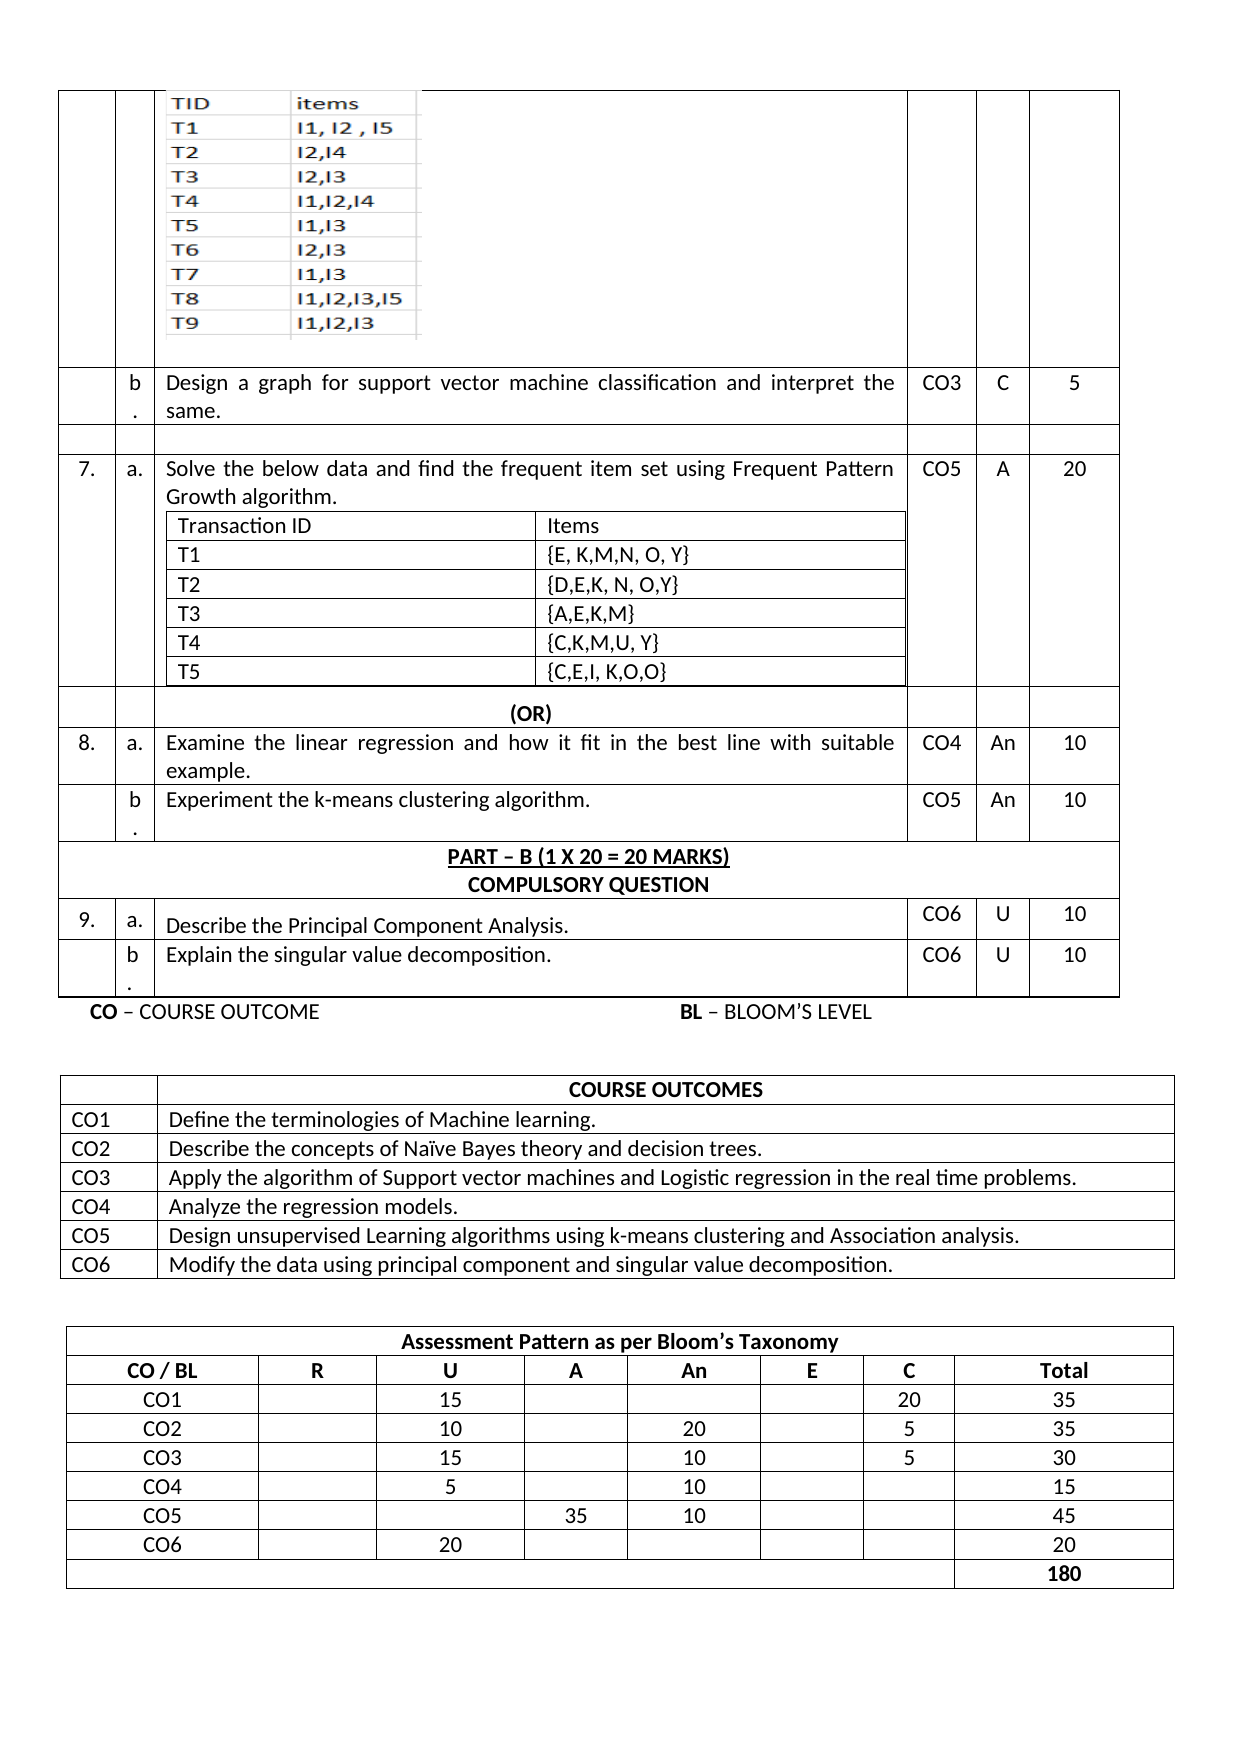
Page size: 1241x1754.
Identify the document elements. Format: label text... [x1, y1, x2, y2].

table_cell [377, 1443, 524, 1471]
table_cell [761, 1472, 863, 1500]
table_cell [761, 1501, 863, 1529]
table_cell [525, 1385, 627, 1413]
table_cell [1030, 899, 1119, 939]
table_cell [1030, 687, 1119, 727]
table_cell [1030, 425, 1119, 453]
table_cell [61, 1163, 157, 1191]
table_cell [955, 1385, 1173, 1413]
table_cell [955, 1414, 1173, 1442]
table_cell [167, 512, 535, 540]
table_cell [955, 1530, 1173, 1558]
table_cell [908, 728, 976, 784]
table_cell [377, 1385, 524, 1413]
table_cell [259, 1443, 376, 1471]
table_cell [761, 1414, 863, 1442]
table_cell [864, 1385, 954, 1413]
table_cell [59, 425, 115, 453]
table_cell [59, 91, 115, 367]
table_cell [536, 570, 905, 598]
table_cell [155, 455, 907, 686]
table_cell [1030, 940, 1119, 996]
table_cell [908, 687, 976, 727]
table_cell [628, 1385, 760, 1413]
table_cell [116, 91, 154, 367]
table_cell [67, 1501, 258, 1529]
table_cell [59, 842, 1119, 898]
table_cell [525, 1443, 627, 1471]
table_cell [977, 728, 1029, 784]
text CO – COURSE OUTCOME BL – BLOOM’S LEVEL [90, 997, 1150, 1026]
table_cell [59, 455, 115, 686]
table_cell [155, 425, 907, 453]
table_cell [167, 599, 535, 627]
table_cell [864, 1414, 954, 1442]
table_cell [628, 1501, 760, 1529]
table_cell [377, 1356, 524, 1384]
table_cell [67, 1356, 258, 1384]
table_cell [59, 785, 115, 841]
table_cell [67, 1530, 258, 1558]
picture [165, 90, 422, 340]
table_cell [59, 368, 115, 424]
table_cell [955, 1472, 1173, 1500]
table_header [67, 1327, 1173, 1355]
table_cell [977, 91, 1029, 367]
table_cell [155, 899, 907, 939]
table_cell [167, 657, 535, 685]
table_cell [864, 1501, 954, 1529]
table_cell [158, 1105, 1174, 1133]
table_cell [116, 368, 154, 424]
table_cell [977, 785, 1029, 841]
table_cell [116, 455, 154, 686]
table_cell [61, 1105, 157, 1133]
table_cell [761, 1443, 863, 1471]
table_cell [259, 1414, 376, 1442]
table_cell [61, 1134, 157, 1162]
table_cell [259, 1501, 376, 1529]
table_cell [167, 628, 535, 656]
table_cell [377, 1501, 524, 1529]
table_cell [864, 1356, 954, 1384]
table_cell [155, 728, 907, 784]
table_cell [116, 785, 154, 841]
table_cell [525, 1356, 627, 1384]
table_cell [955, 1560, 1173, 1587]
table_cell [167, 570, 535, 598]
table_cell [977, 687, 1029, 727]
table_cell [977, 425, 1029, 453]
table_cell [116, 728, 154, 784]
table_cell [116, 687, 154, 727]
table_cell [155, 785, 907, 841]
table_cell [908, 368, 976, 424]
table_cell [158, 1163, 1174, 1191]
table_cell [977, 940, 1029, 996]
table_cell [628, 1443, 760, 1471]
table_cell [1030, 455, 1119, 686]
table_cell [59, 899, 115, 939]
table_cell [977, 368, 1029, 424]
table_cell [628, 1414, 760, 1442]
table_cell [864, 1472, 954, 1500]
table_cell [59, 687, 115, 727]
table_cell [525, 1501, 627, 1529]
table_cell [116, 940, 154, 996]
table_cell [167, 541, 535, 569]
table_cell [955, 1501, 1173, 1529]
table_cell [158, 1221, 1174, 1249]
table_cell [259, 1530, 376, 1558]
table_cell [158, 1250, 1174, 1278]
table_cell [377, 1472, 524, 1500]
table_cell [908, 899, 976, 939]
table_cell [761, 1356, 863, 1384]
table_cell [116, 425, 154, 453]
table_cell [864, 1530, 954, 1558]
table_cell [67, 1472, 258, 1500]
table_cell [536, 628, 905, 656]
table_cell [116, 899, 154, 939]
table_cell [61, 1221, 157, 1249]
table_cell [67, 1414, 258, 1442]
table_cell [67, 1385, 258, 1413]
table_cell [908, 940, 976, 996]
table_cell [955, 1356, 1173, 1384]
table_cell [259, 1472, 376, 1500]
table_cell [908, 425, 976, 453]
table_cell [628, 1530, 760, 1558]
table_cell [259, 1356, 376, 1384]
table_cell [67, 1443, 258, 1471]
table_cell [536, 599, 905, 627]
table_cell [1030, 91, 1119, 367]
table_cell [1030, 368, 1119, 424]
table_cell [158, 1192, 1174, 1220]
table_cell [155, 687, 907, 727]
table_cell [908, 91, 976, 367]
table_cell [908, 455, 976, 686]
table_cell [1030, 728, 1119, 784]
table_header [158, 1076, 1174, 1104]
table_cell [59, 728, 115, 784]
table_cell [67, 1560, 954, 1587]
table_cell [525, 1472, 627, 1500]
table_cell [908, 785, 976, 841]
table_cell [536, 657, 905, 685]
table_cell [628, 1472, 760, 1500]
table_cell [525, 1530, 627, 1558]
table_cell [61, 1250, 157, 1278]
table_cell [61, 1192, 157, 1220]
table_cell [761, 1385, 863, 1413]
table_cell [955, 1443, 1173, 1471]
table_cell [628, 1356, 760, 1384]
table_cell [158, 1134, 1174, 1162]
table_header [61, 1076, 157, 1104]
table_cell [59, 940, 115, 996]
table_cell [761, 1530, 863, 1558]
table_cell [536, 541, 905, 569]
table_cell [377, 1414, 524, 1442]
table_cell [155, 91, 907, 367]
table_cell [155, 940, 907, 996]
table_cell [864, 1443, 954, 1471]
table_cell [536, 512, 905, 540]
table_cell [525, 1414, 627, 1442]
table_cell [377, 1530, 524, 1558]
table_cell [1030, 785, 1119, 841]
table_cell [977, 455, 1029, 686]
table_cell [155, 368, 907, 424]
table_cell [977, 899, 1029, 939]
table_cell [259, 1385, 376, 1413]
